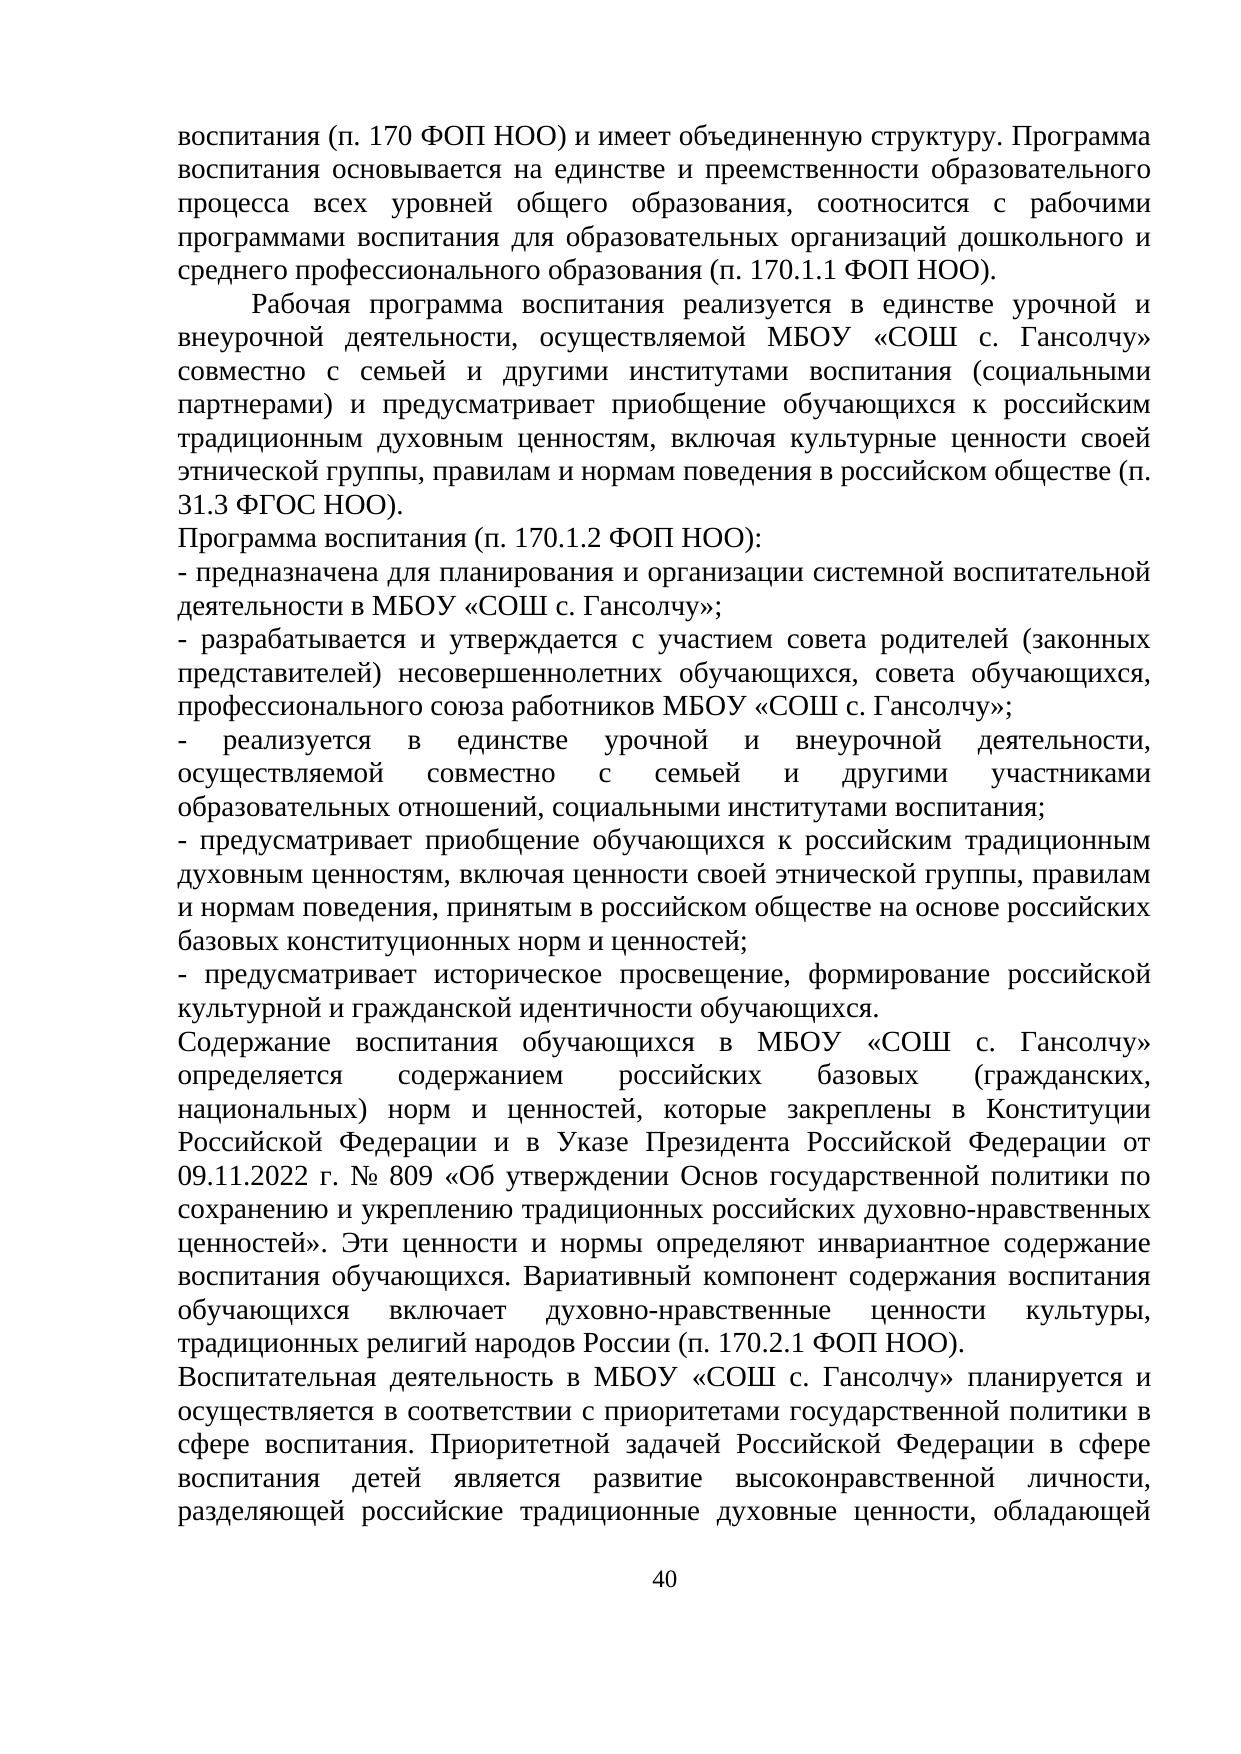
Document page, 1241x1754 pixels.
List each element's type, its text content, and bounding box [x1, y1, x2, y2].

text - предусматривает историческое просвещение, формирование российской культурной и гражданской идентичности обучающихся. [177, 957, 1152, 1024]
text - предназначена для планирования и организации системной воспитательной деятельности в МБОУ «СОШ с. Гансолчу»; [177, 554, 1152, 621]
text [177, 1359, 1152, 1527]
text Программа воспитания (п. 170.1.2 ФОП НОО): [177, 521, 1152, 554]
text - предусматривает приобщение обучающихся к российским традиционным духовным ценностям, включая ценности своей этнической группы, правилам и нормам поведения, принятым в российском обществе на основе российских базовых конституционных норм и ценностей; [177, 822, 1152, 957]
text - реализуется в единстве урочной и внеурочной деятельности, осуществляемой совместно с семьей и другими участниками образовательных отношений, социальными институтами воспитания; [177, 722, 1152, 822]
text Содержание воспитания обучающихся в МБОУ «СОШ с. Гансолчу» определяется содержанием российских базовых (гражданских, национальных) норм и ценностей, которые закреплены в Конституции Российской Федерации и в Указе Президента Российской Федерации от 09.11.2022 г. № 809 «Об утверждении Основ государственной политики по сохранению и укреплению традиционных российских духовно-нравственных ценностей». Эти ценности и нормы определяют инвариантное содержание воспитания обучающихся. Вариативный компонент содержания воспитания обучающихся включает духовно-нравственные ценности культуры, традиционных религий народов России (п. 170.2.1 ФОП НОО). [177, 1024, 1152, 1359]
text Рабочая программа воспитания реализуется в единстве урочной и внеурочной деятельности, осуществляемой МБОУ «СОШ с. Гансолчу» совместно с семьей и другими институтами воспитания (социальными партнерами) и предусматривает приобщение обучающихся к российским традиционным духовным ценностям, включая культурные ценности своей этнической группы, правилам и нормам поведения в российском обществе (п. 31.3 ФГОС НОО). [177, 286, 1152, 521]
text - разрабатывается и утверждается с участием совета родителей (законных представителей) несовершеннолетних обучающихся, совета обучающихся, профессионального союза работников МБОУ «СОШ с. Гансолчу»; [177, 621, 1152, 722]
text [177, 118, 1152, 286]
